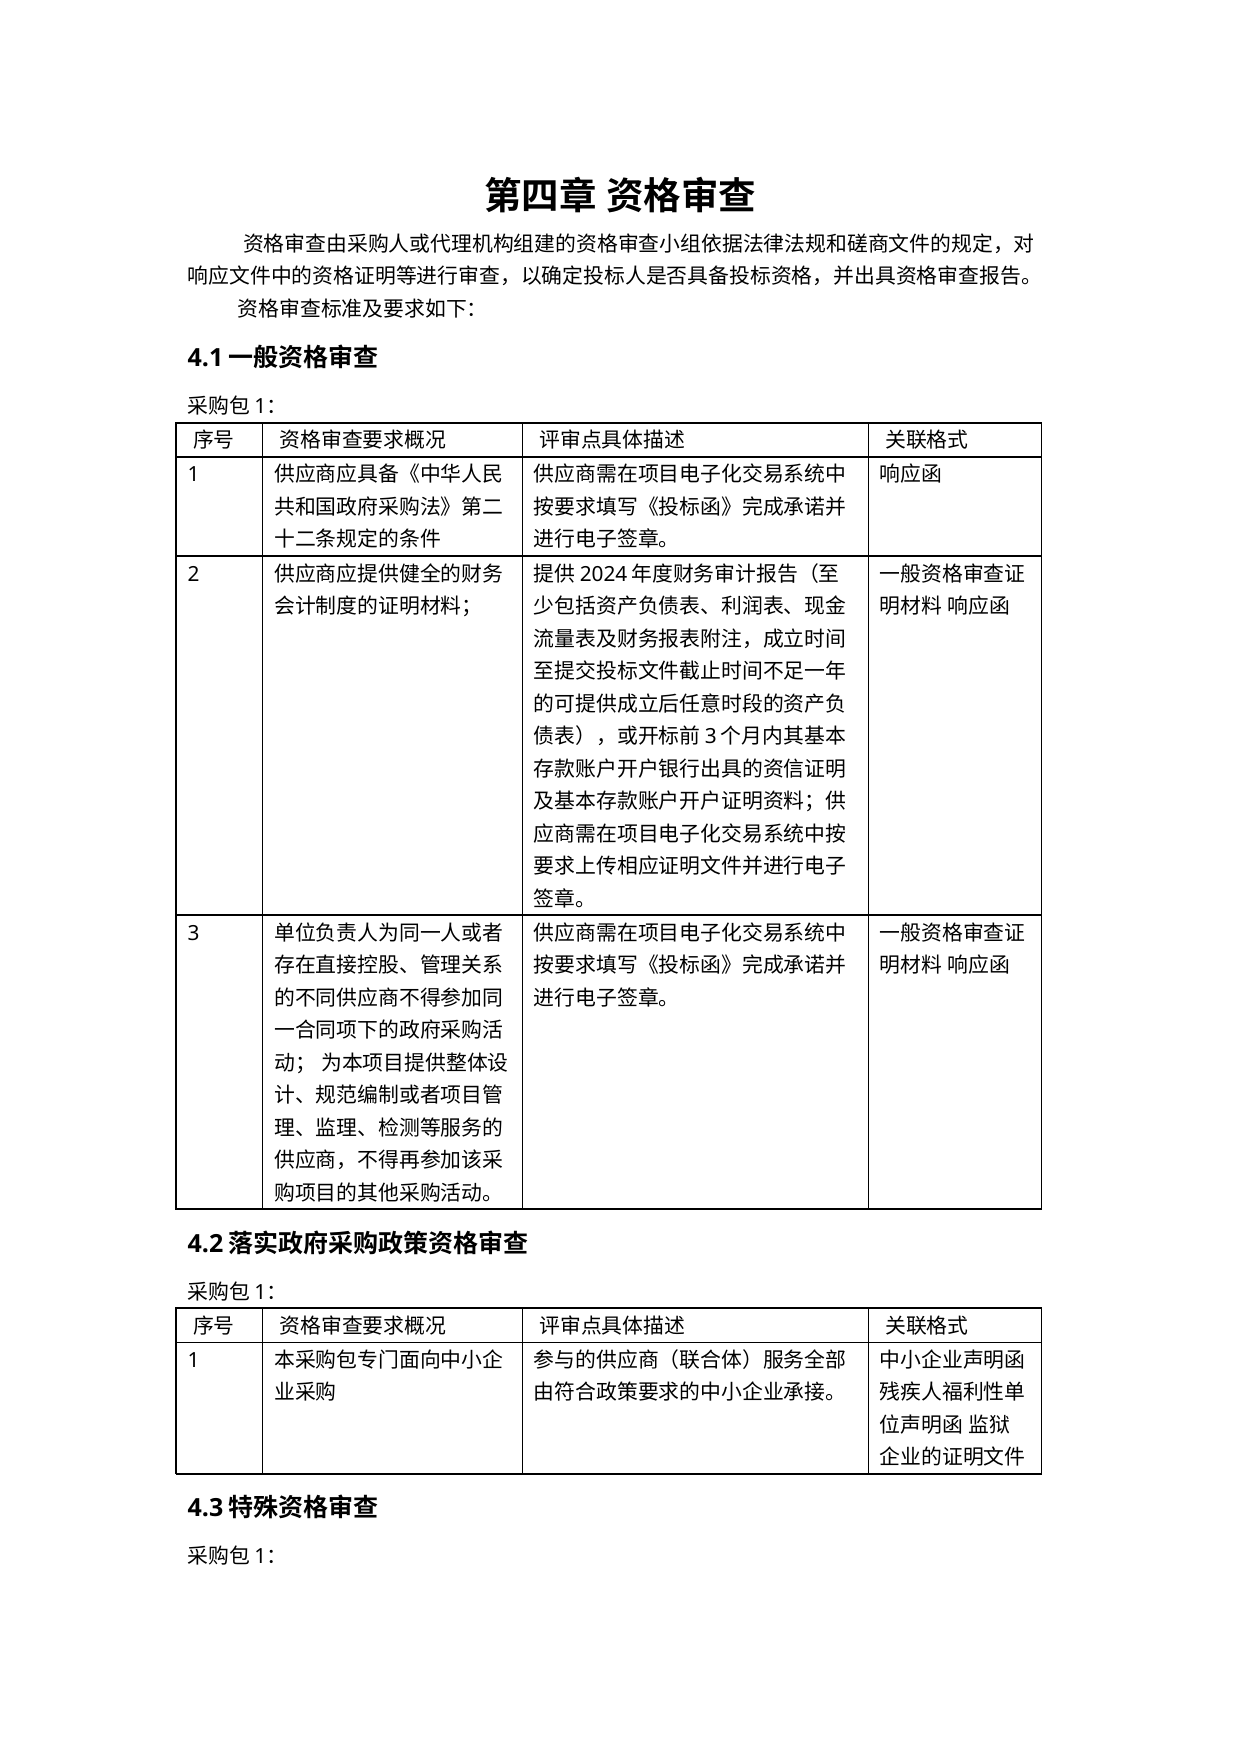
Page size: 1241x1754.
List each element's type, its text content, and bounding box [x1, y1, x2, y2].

table_cell 中小企业声明函 残疾人福利性单位声明函 监狱企业的证明文件 [869, 1343, 1041, 1473]
text 资格审查标准及要求如下： [187, 292, 1053, 324]
table_cell 响应函 [869, 458, 1041, 555]
table_cell 单位负责人为同一人或者存在直接控股、管理关系的不同供应商不得参加同一合同项下的政府采购活动； 为本项目提供整体设计、规范编制或者项目管理、监理、检测等服务的供应商，不得再参加该采购项目的其他采购活动。 [263, 916, 522, 1208]
table_cell 供应商应具备《中华人民共和国政府采购法》第二十二条规定的条件 [263, 458, 522, 555]
table_cell 参与的供应商（联合体）服务全部由符合政策要求的中小企业承接。 [523, 1343, 868, 1473]
table_cell 供应商需在项目电子化交易系统中按要求填写《投标函》完成承诺并进行电子签章。 [523, 458, 868, 555]
table_cell 3 [177, 916, 262, 1208]
table_header 资格审查要求概况 [263, 424, 522, 456]
text 采购包1： [187, 389, 1053, 422]
table_header 评审点具体描述 [523, 1309, 868, 1341]
text 资格审查由采购人或代理机构组建的资格审查小组依据法律法规和磋商文件的规定，对响应文件中的资格证明等进行审查，以确定投标人是否具备投标资格，并出具资格审查报告。 [187, 227, 1053, 292]
table_cell 供应商应提供健全的财务会计制度的证明材料； [263, 557, 522, 914]
text 第四章 资格审查 [187, 162, 1053, 227]
table_header 资格审查要求概况 [263, 1309, 522, 1341]
table_cell 本采购包专门面向中小企业采购 [263, 1343, 522, 1473]
table_header 关联格式 [869, 424, 1041, 456]
table_cell 1 [177, 458, 262, 555]
text 4.3特殊资格审查 [187, 1474, 1053, 1539]
table_header 序号 [177, 424, 262, 456]
table_cell 供应商需在项目电子化交易系统中按要求填写《投标函》完成承诺并进行电子签章。 [523, 916, 868, 1208]
text 4.1一般资格审查 [187, 324, 1053, 389]
table_header 关联格式 [869, 1309, 1041, 1341]
table_cell 提供2024年度财务审计报告（至少包括资产负债表、利润表、现金流量表及财务报表附注，成立时间至提交投标文件截止时间不足一年的可提供成立后任意时段的资产负债表），或开标前3个月内其基本存款账户开户银行出具的资信证明及基本存款账户开户证明资料；供应商需在项目电子化交易系统中按要求上传相应证明文件并进行电子签章。 [523, 557, 868, 914]
table_cell 2 [177, 557, 262, 914]
table_cell 一般资格审查证明材料 响应函 [869, 916, 1041, 1208]
text 采购包1： [187, 1275, 1053, 1307]
table_header 评审点具体描述 [523, 424, 868, 456]
text 采购包1： [187, 1539, 1053, 1572]
text 4.2落实政府采购政策资格审查 [187, 1210, 1053, 1275]
table_header 序号 [177, 1309, 262, 1341]
table_cell 1 [177, 1343, 262, 1473]
table_cell 一般资格审查证明材料 响应函 [869, 557, 1041, 914]
